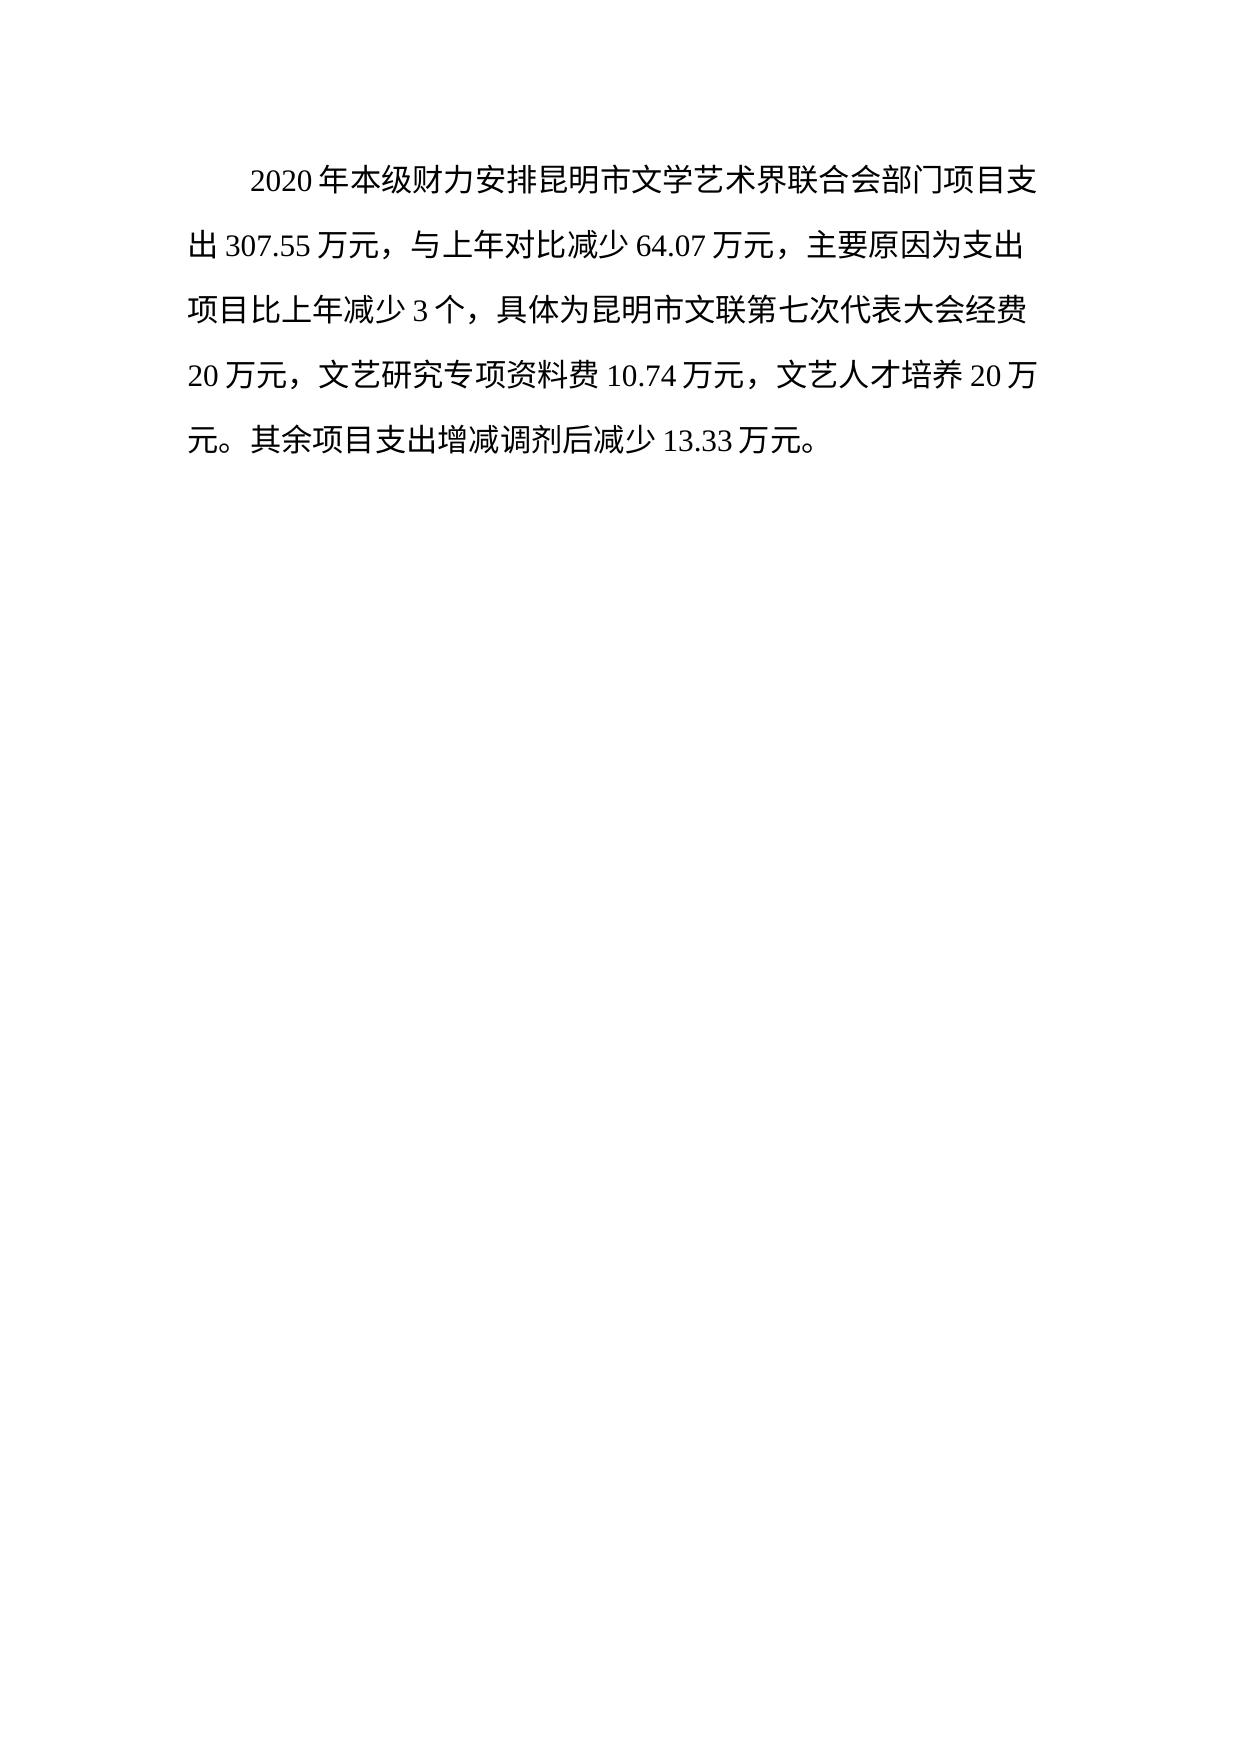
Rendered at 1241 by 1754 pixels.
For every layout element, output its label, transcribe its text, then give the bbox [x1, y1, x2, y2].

text 2020年本级财力安排昆明市文学艺术界联合会部门项目支出307.55万元，与上年对比减少64.07万元，主要原因为支出项目比上年减少3个，具体为昆明市文联第七次代表大会经费20万元，文艺研究专项资料费10.74万元，文艺人才培养20万元。其余项目支出增减调剂后减少13.33万元。 [187, 146, 1053, 471]
